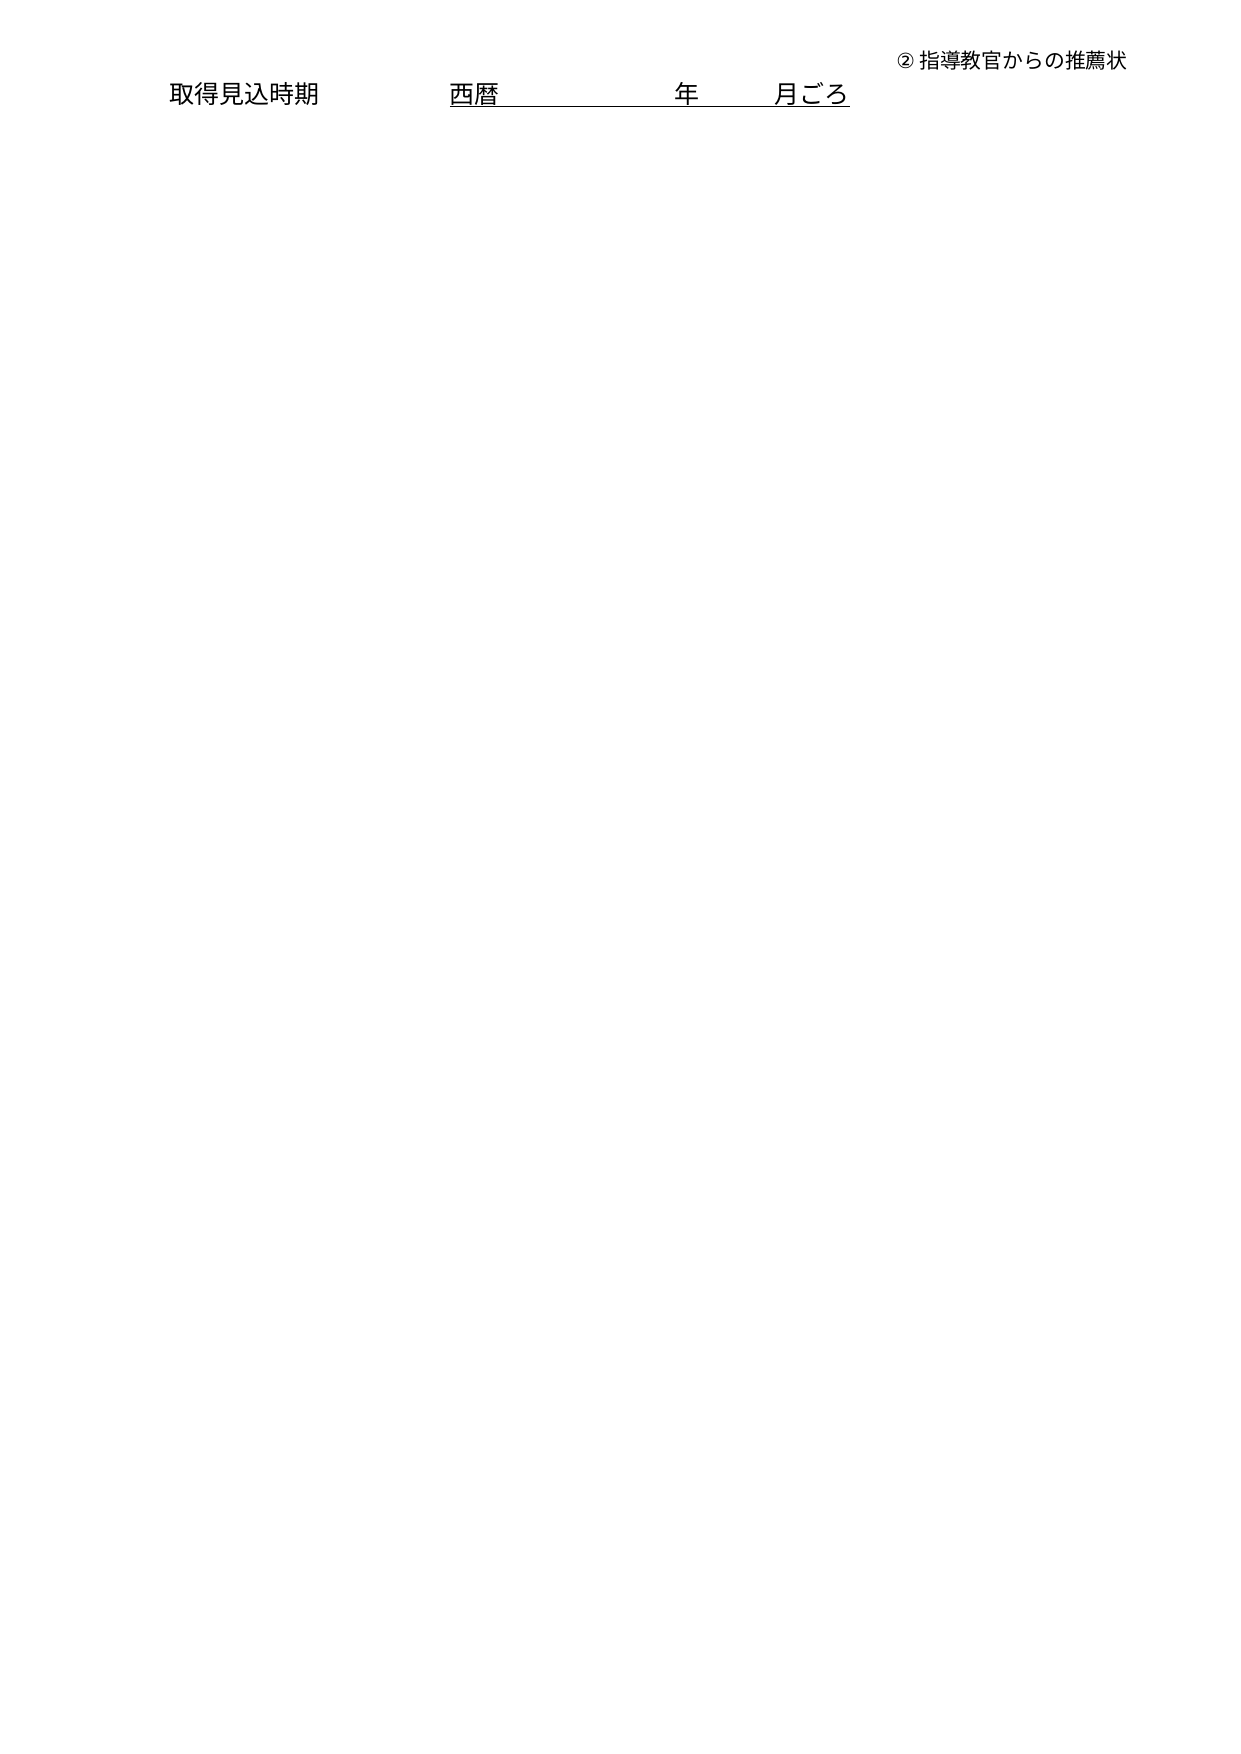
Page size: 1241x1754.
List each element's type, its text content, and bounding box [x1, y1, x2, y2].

text 取得見込時期 西暦 年 月ごろ [94, 74, 1144, 111]
